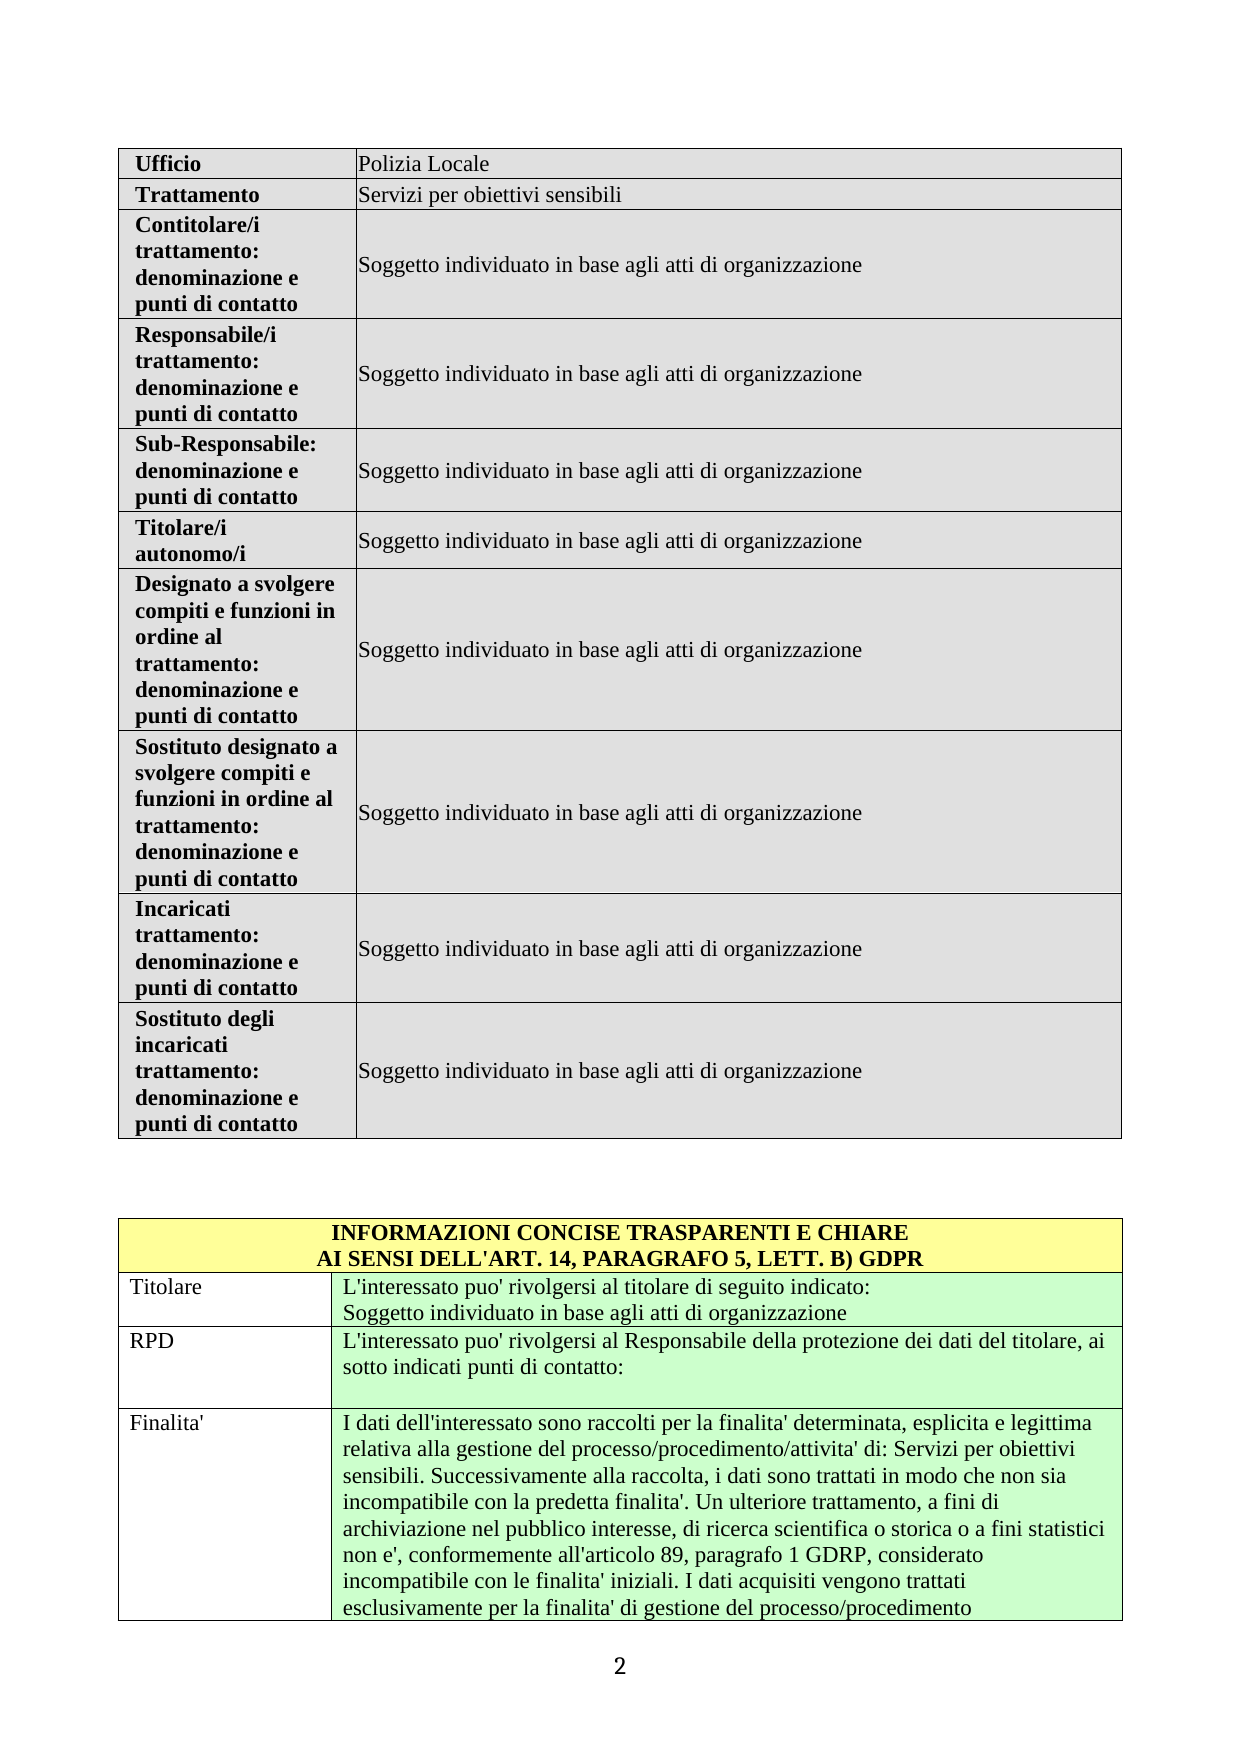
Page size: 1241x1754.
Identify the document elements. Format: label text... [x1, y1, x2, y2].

table_cell Servizi per obiettivi sensibili [357, 179, 1121, 209]
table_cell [332, 1409, 1122, 1620]
table_header INFORMAZIONI CONCISE TRASPARENTI E CHIARE AI SENSI DELL'ART. 14, PARAGRAFO 5, LETT. B) GDPR [119, 1219, 1122, 1272]
table_cell Soggetto individuato in base agli atti di organizzazione [357, 429, 1121, 511]
table_cell Soggetto individuato in base agli atti di organizzazione [357, 319, 1121, 428]
table_cell Sostituto designato a svolgere compiti e funzioni in ordine al trattamento: denominazione e punti di contatto [119, 731, 356, 892]
table_cell Soggetto individuato in base agli atti di organizzazione [357, 894, 1121, 1002]
table_cell Soggetto individuato in base agli atti di organizzazione [357, 1003, 1121, 1138]
table_cell Soggetto individuato in base agli atti di organizzazione [357, 569, 1121, 730]
table_cell Sostituto degli incaricati trattamento: denominazione e punti di contatto [119, 1003, 356, 1138]
table_cell RPD [119, 1327, 331, 1408]
table_cell L'interessato puo' rivolgersi al Responsabile della protezione dei dati del titolare, ai sotto indicati punti di contatto: [332, 1327, 1122, 1408]
table_cell Sub-Responsabile: denominazione e punti di contatto [119, 429, 356, 511]
table_cell Designato a svolgere compiti e funzioni in ordine al trattamento: denominazione e punti di contatto [119, 569, 356, 730]
table_cell Responsabile/i trattamento: denominazione e punti di contatto [119, 319, 356, 428]
table_cell L'interessato puo' rivolgersi al titolare di seguito indicato: Soggetto individuato in base agli atti di organizzazione [332, 1273, 1122, 1326]
table_cell Incaricati trattamento: denominazione e punti di contatto [119, 894, 356, 1002]
table_cell Ufficio [119, 149, 356, 178]
table_cell Finalita' [119, 1409, 331, 1620]
table_cell Contitolare/i trattamento: denominazione e punti di contatto [119, 210, 356, 318]
table_cell Titolare [119, 1273, 331, 1326]
table_cell Soggetto individuato in base agli atti di organizzazione [357, 512, 1121, 568]
table_cell Soggetto individuato in base agli atti di organizzazione [357, 731, 1121, 892]
table_cell Titolare/i autonomo/i [119, 512, 356, 568]
table_cell Trattamento [119, 179, 356, 209]
table_cell Polizia Locale [357, 149, 1121, 178]
table_cell Soggetto individuato in base agli atti di organizzazione [357, 210, 1121, 318]
